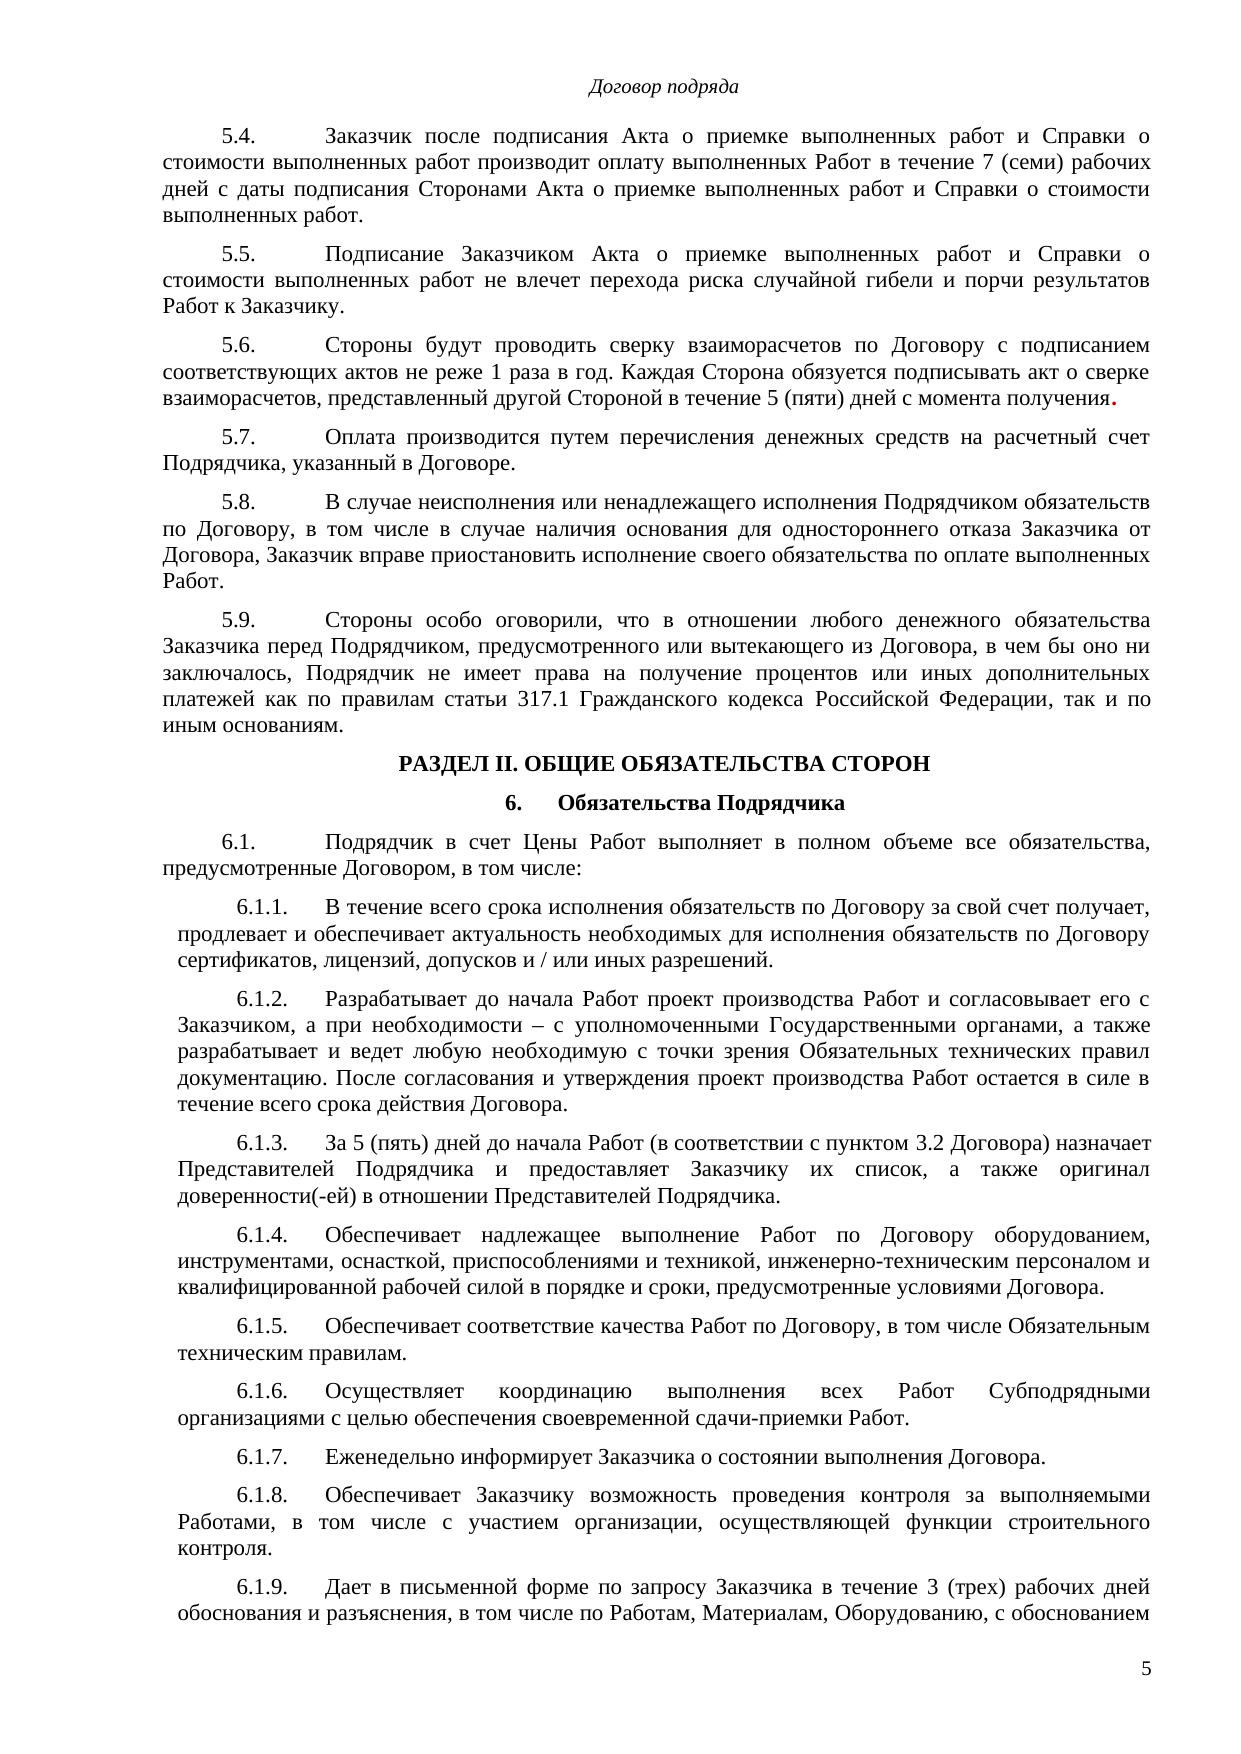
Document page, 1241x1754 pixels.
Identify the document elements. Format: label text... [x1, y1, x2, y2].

text Обеспечивает соответствие качества Работ по Договору, в том числе Обязательным техническим правилам. [177, 1312, 1152, 1365]
text Еженедельно информирует Заказчика о состоянии выполнения Договора. [177, 1443, 1152, 1469]
text В случае неисполнения или ненадлежащего исполнения Подрядчиком обязательств по Договору, в том числе в случае наличия основания для одностороннего отказа Заказчика от Договора, Заказчик вправе приостановить исполнение своего обязательства по оплате выполненных Работ. [162, 488, 1152, 594]
text Стороны будут проводить сверку взаиморасчетов по Договору с подписанием соответствующих актов не реже 1 раза в год. Каждая Сторона обязуется подписывать акт о сверке взаиморасчетов, представленный другой Стороной в течение 5 (пяти) дней с момента получения. [162, 331, 1152, 411]
text В течение всего срока исполнения обязательств по Договору за свой счет получает, продлевает и обеспечивает актуальность необходимых для исполнения обязательств по Договору сертификатов, лицензий, допусков и / или иных разрешений. [177, 893, 1152, 972]
text Заказчик после подписания Акта о приемке выполненных работ и Справки о стоимости выполненных работ производит оплату выполненных Работ в течение 7 (семи) рабочих дней с даты подписания Сторонами Акта о приемке выполненных работ и Справки о стоимости выполненных работ. [162, 122, 1152, 227]
text Стороны особо оговорили, что в отношении любого денежного обязательства Заказчика перед Подрядчиком, предусмотренного или вытекающего из Договора, в чем бы оно ни заключалось, Подрядчик не имеет права на получение процентов или иных дополнительных платежей как по правилам статьи 317.1 Гражданского кодекса Российской Федерации, так и по иным основаниям. [162, 606, 1152, 738]
text За 5 (пять) дней до начала Работ (в соответствии с пунктом 3.2 Договора) назначает Представителей Подрядчика и предоставляет Заказчику их список, а также оригинал доверенности(-ей) в отношении Представителей Подрядчика. [177, 1129, 1152, 1208]
text Подписание Заказчиком Акта о приемке выполненных работ и Справки о стоимости выполненных работ не влечет перехода риска случайной гибели и порчи результатов Работ к Заказчику. [162, 240, 1152, 319]
text Обязательства Подрядчика [177, 789, 1152, 816]
list РАЗДЕЛ II. ОБЩИЕ ОБЯЗАТЕЛЬСТВА СТОРОН [177, 750, 1152, 777]
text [177, 1573, 1152, 1626]
text Осуществляет координацию выполнения всех Работ Субподрядными организациями с целью обеспечения своевременной сдачи-приемки Работ. [177, 1377, 1152, 1430]
text Оплата производится путем перечисления денежных средств на расчетный счет Подрядчика, указанный в Договоре. [162, 423, 1152, 476]
text Подрядчик в счет Цены Работ выполняет в полном объеме все обязательства, предусмотренные Договором, в том числе: [162, 828, 1152, 881]
text Разрабатывает до начала Работ проект производства Работ и согласовывает его с Заказчиком, а при необходимости – с уполномоченными Государственными органами, а также разрабатывает и ведет любую необходимую с точки зрения Обязательных технических правил документацию. После согласования и утверждения проект производства Работ остается в силе в течение всего срока действия Договора. [177, 985, 1152, 1117]
text Обеспечивает Заказчику возможность проведения контроля за выполняемыми Работами, в том числе с участием организации, осуществляющей функции строительного контроля. [177, 1482, 1152, 1561]
text Обеспечивает надлежащее выполнение Работ по Договору оборудованием, инструментами, оснасткой, приспособлениями и техникой, инженерно-техническим персоналом и квалифицированной рабочей силой в порядке и сроки, предусмотренные условиями Договора. [177, 1221, 1152, 1300]
